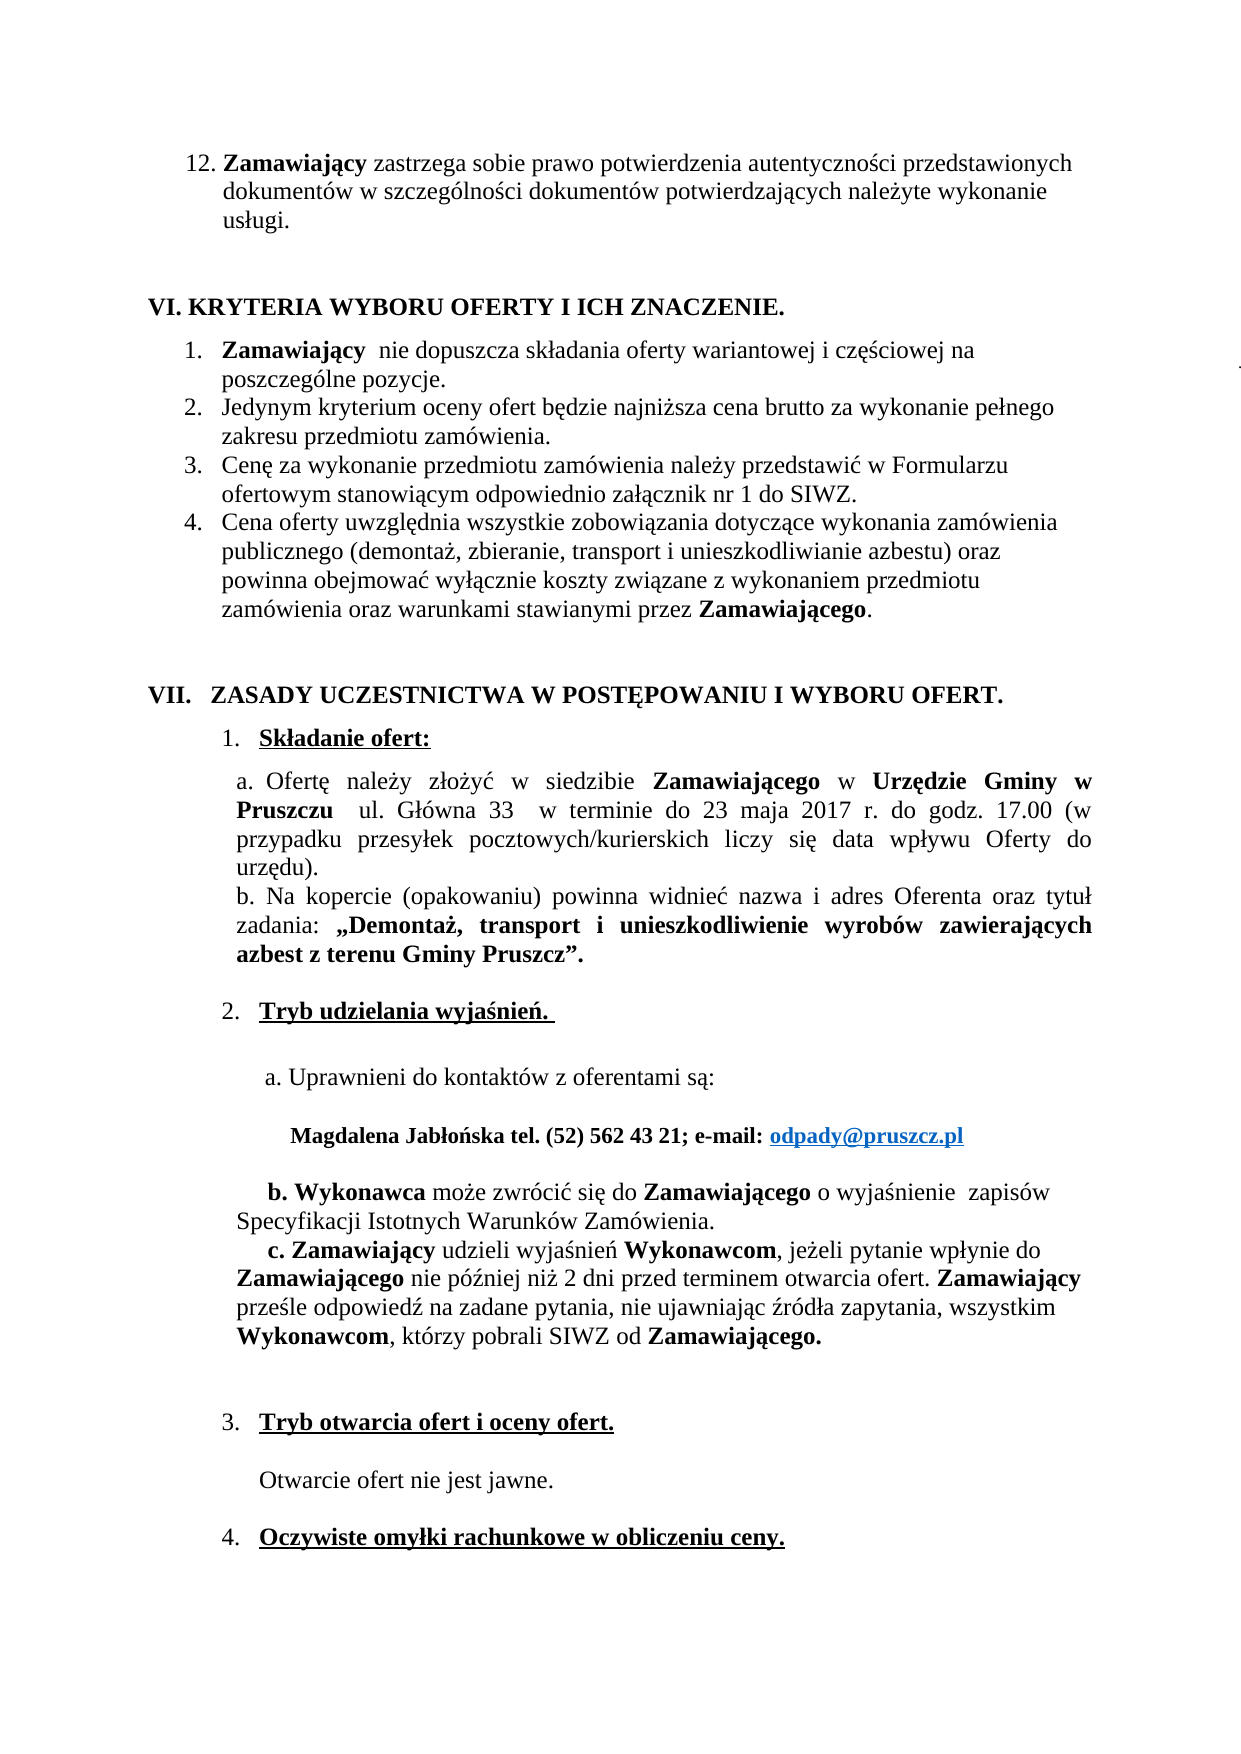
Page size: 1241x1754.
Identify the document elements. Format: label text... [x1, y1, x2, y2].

text VI. KRYTERIA WYBORU OFERTY I ICH ZNACZENIE. [148, 292, 1093, 321]
text c. Zamawiający udzieli wyjaśnień Wykonawcom, jeżeli pytanie wpłynie do Zamawiającego nie później niż 2 dni przed terminem otwarcia ofert. Zamawiający prześle odpowiedź na zadane pytania, nie ujawniając źródła zapytania, wszystkim Wykonawcom, którzy pobrali SIWZ od Zamawiającego. [236, 1235, 1093, 1350]
list Zamawiający zastrzega sobie prawo potwierdzenia autentyczności przedstawionych dokumentów w szczególności dokumentów potwierdzających należyte wykonanie usługi. [185, 148, 1093, 234]
list Cena oferty uwzględnia wszystkie zobowiązania dotyczące wykonania zamówienia publicznego (demontaż, zbieranie, transport i unieszkodliwianie azbestu) oraz powinna obejmować wyłącznie koszty związane z wykonaniem przedmiotu zamówienia oraz warunkami stawianymi przez Zamawiającego. [184, 507, 1093, 622]
list Oczywiste omyłki rachunkowe w obliczeniu ceny. [221, 1522, 1093, 1551]
text Otwarcie ofert nie jest jawne. [259, 1465, 1093, 1493]
list Na kopercie (opakowaniu) powinna widnieć nazwa i adres Oferenta oraz tytuł zadania: „Demontaż, transport i unieszkodliwienie wyrobów zawierających azbest z terenu Gminy Pruszcz”. [236, 881, 1093, 967]
list Składanie ofert: [221, 723, 1093, 752]
text VII. ZASADY UCZESTNICTWA W POSTĘPOWANIU I WYBORU OFERT. [148, 680, 1093, 709]
list Jedynym kryterium oceny ofert będzie najniższa cena brutto za wykonanie pełnego zakresu przedmiotu zamówienia. [184, 392, 1093, 450]
list Zamawiający nie dopuszcza składania oferty wariantowej i częściowej na poszczególne pozycje. [184, 335, 1093, 392]
text b. Wykonawca może zwrócić się do Zamawiającego o wyjaśnienie zapisów Specyfikacji Istotnych Warunków Zamówienia. [236, 1177, 1093, 1235]
list Tryb otwarcia ofert i oceny ofert. [221, 1407, 1093, 1436]
list Ofertę należy złożyć w siedzibie Zamawiającego w Urzędzie Gminy w Pruszczu ul. Główna 33 w terminie do 23 maja 2017 r. do godz. 17.00 (w przypadku przesyłek pocztowych/kurierskich liczy się data wpływu Oferty do urzędu). [236, 766, 1093, 881]
subtitle Magdalena Jabłońska tel. (52) 562 43 21; e-mail: odpady@pruszcz.pl [148, 1124, 1093, 1148]
subtitle a. Uprawnieni do kontaktów z oferentami są: [230, 1062, 1093, 1091]
list Tryb udzielania wyjaśnień. [221, 996, 1093, 1025]
list Cenę za wykonanie przedmiotu zamówienia należy przedstawić w Formularzu ofertowym stanowiącym odpowiednio załącznik nr 1 do SIWZ. [184, 450, 1093, 507]
